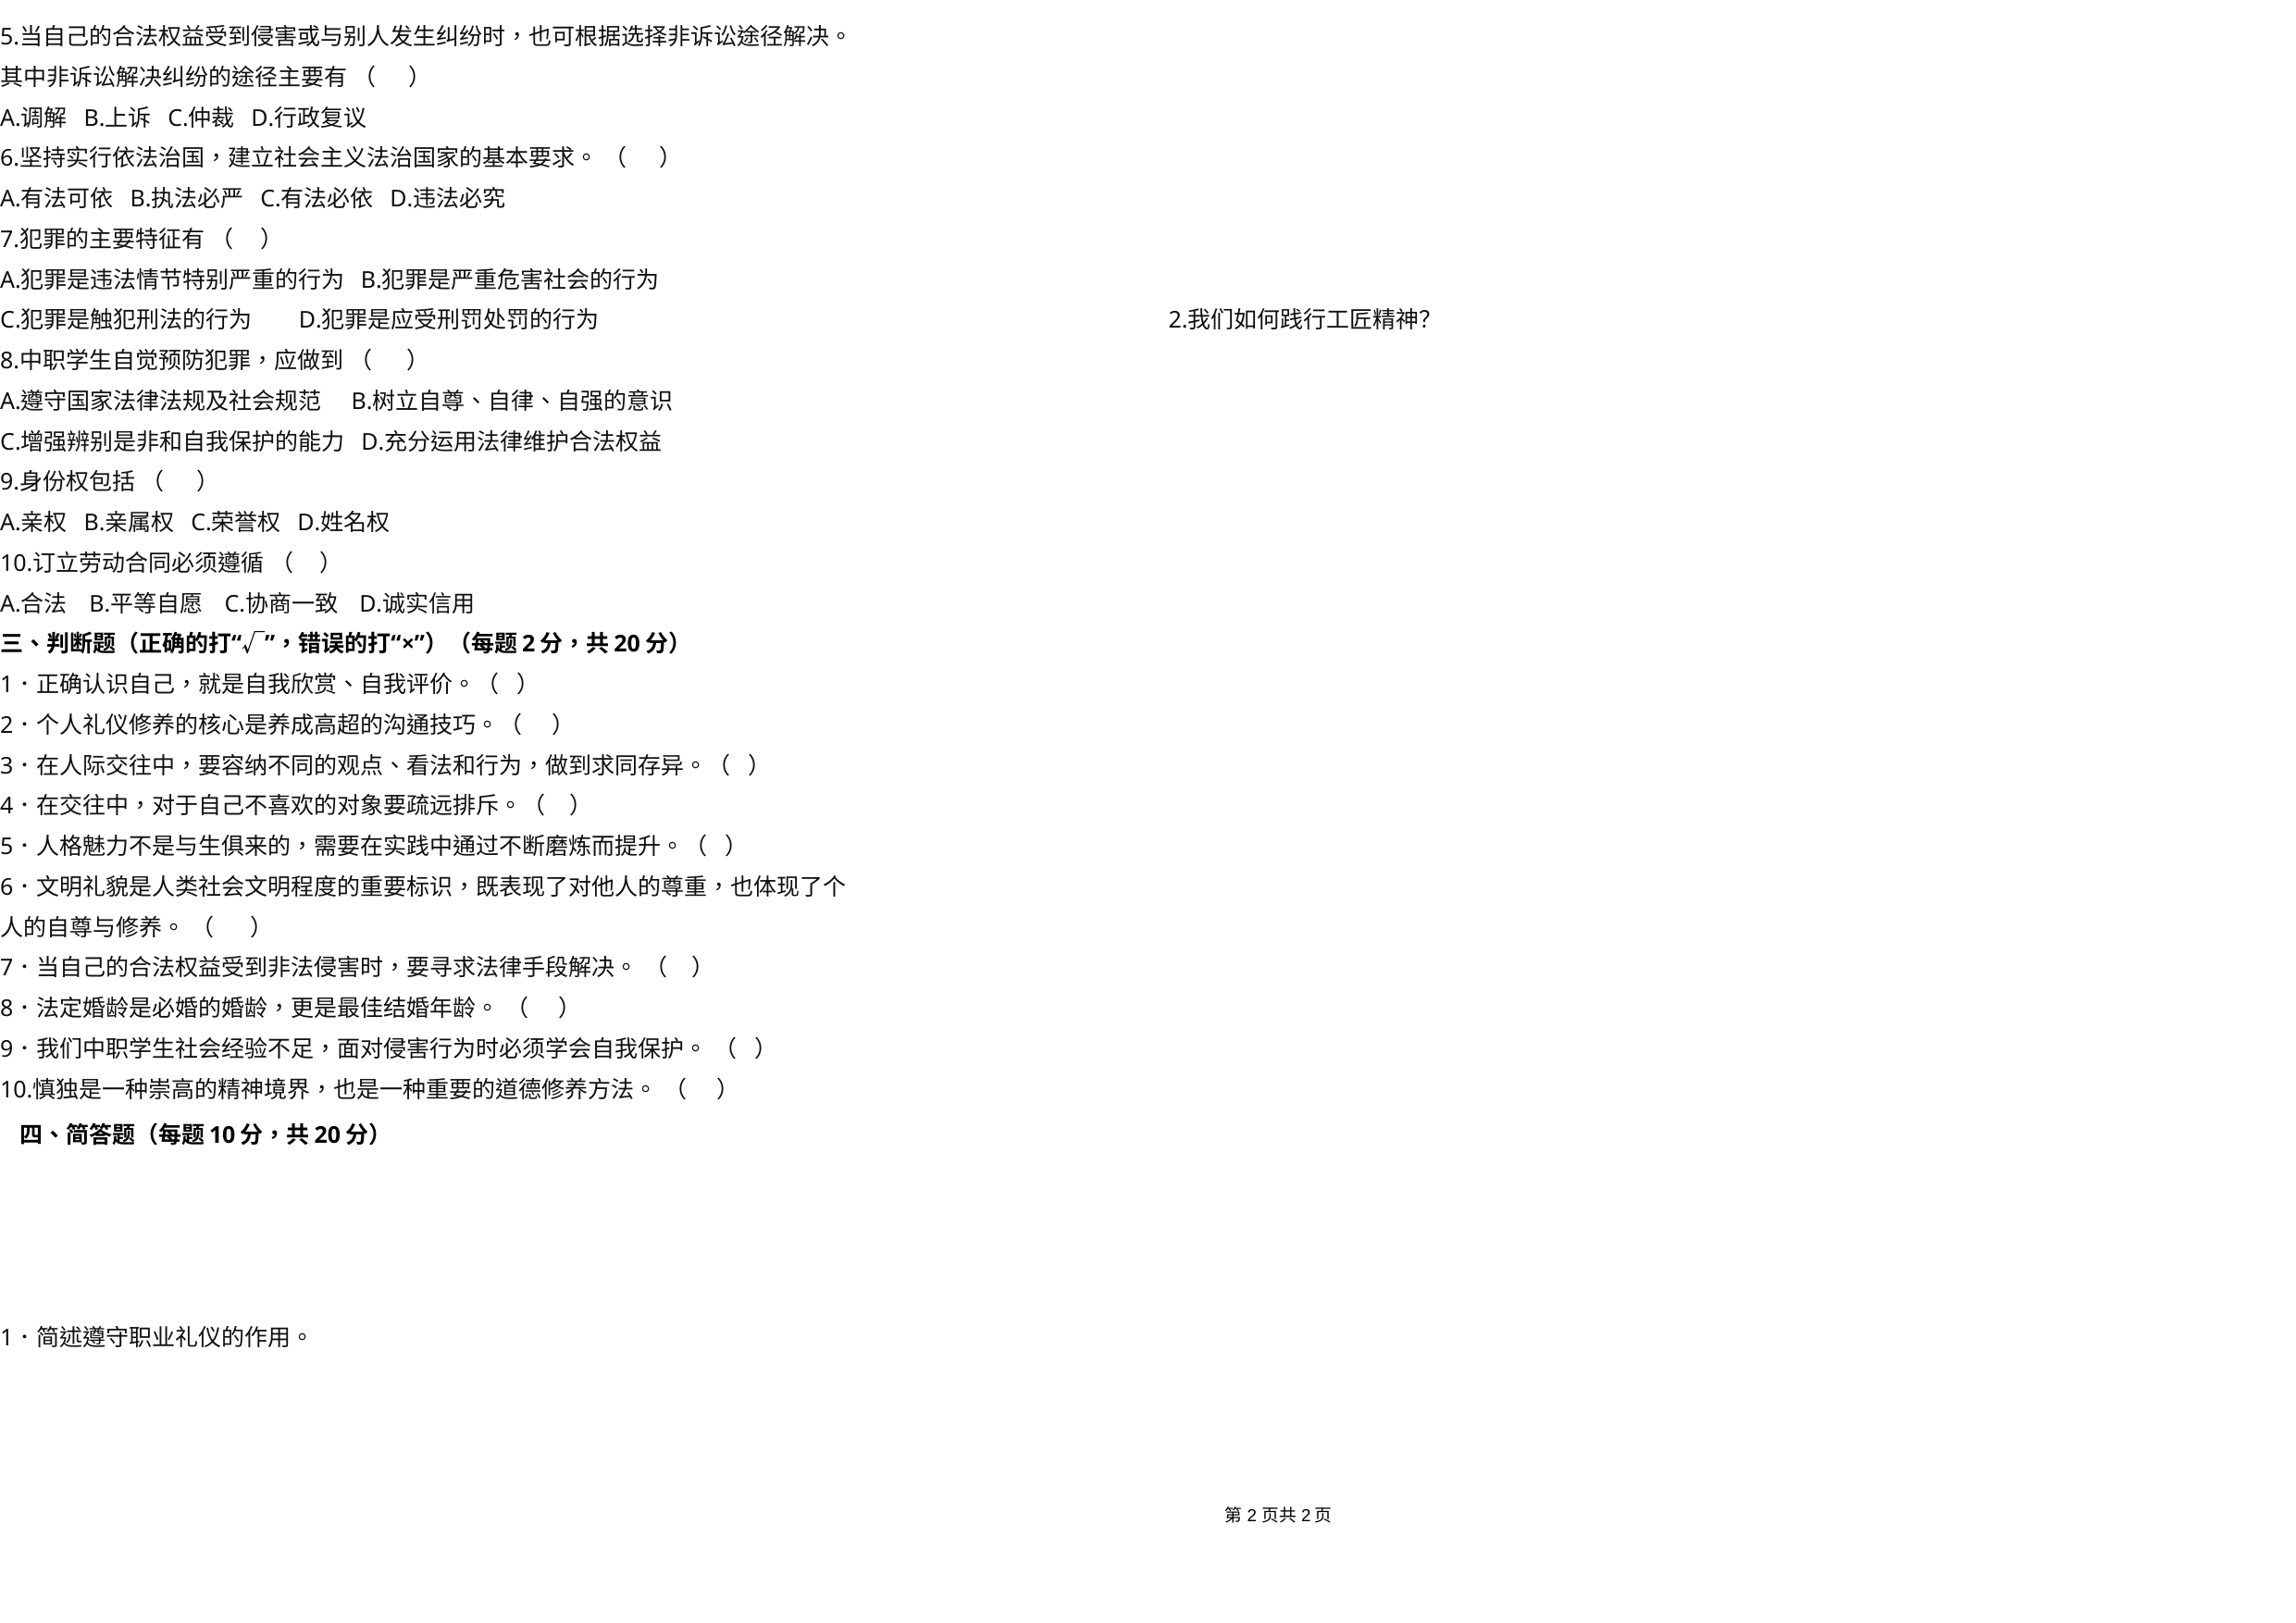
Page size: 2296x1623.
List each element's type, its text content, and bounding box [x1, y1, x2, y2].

text 5．人格魅力不是与生俱来的，需要在实践中通过不断磨炼而提升。（ ） [0, 822, 1127, 862]
text C.增强辨别是非和自我保护的能力 D.充分运用法律维护合法权益 [0, 417, 1127, 458]
text 2.我们如何践行工匠精神？ [1168, 296, 2295, 336]
text 7.犯罪的主要特征有 （ ） [0, 215, 1127, 255]
text C.犯罪是触犯刑法的行为 D.犯罪是应受刑罚处罚的行为 [0, 296, 1127, 336]
text 6.坚持实行依法治国，建立社会主义法治国家的基本要求。 （ ） [0, 134, 1127, 174]
text 1．简述遵守职业礼仪的作用。 [0, 1313, 1127, 1354]
text A.亲权 B.亲属权 C.荣誉权 D.姓名权 [0, 498, 1127, 539]
text 5.当自己的合法权益受到侵害或与别人发生纠纷时，也可根据选择非诉讼途径解决。 [0, 12, 1127, 53]
text A.遵守国家法律法规及社会规范 B.树立自尊、自律、自强的意识 [0, 377, 1127, 417]
text A.犯罪是违法情节特别严重的行为 B.犯罪是严重危害社会的行为 [0, 255, 1127, 296]
text 10.订立劳动合同必须遵循 （ ） [0, 539, 1127, 579]
text 其中非诉讼解决纠纷的途径主要有 （ ） [0, 53, 1127, 93]
text 6．文明礼貌是人类社会文明程度的重要标识，既表现了对他人的尊重，也体现了个 [0, 862, 1127, 903]
text 8.中职学生自觉预防犯罪，应做到 （ ） [0, 336, 1127, 377]
text 8．法定婚龄是必婚的婚龄，更是最佳结婚年龄。 （ ） [0, 984, 1127, 1024]
text 三、判断题（正确的打“√”，错误的打“×”）（每题2分，共20分） [0, 620, 1127, 660]
text 1．正确认识自己，就是自我欣赏、自我评价。（ ） [0, 660, 1127, 700]
text 4．在交往中，对于自己不喜欢的对象要疏远排斥。（ ） [0, 782, 1127, 822]
text 10.慎独是一种崇高的精神境界，也是一种重要的道德修养方法。 （ ） [0, 1065, 1127, 1106]
text 9．我们中职学生社会经验不足，面对侵害行为时必须学会自我保护。 （ ） [0, 1024, 1127, 1065]
text 9.身份权包括 （ ） [0, 458, 1127, 498]
text 3．在人际交往中，要容纳不同的观点、看法和行为，做到求同存异。（ ） [0, 741, 1127, 782]
text A.有法可依 B.执法必严 C.有法必依 D.违法必究 [0, 174, 1127, 215]
text 7．当自己的合法权益受到非法侵害时，要寻求法律手段解决。 （ ） [0, 944, 1127, 984]
text 2．个人礼仪修养的核心是养成高超的沟通技巧。（ ） [0, 700, 1127, 741]
text A.调解 B.上诉 C.仲裁 D.行政复议 [0, 93, 1127, 134]
text 四、简答题（每题10分，共20分） [19, 1111, 1127, 1151]
text 人的自尊与修养。 （ ） [0, 903, 1127, 944]
text A.合法 B.平等自愿 C.协商一致 D.诚实信用 [0, 579, 1127, 620]
